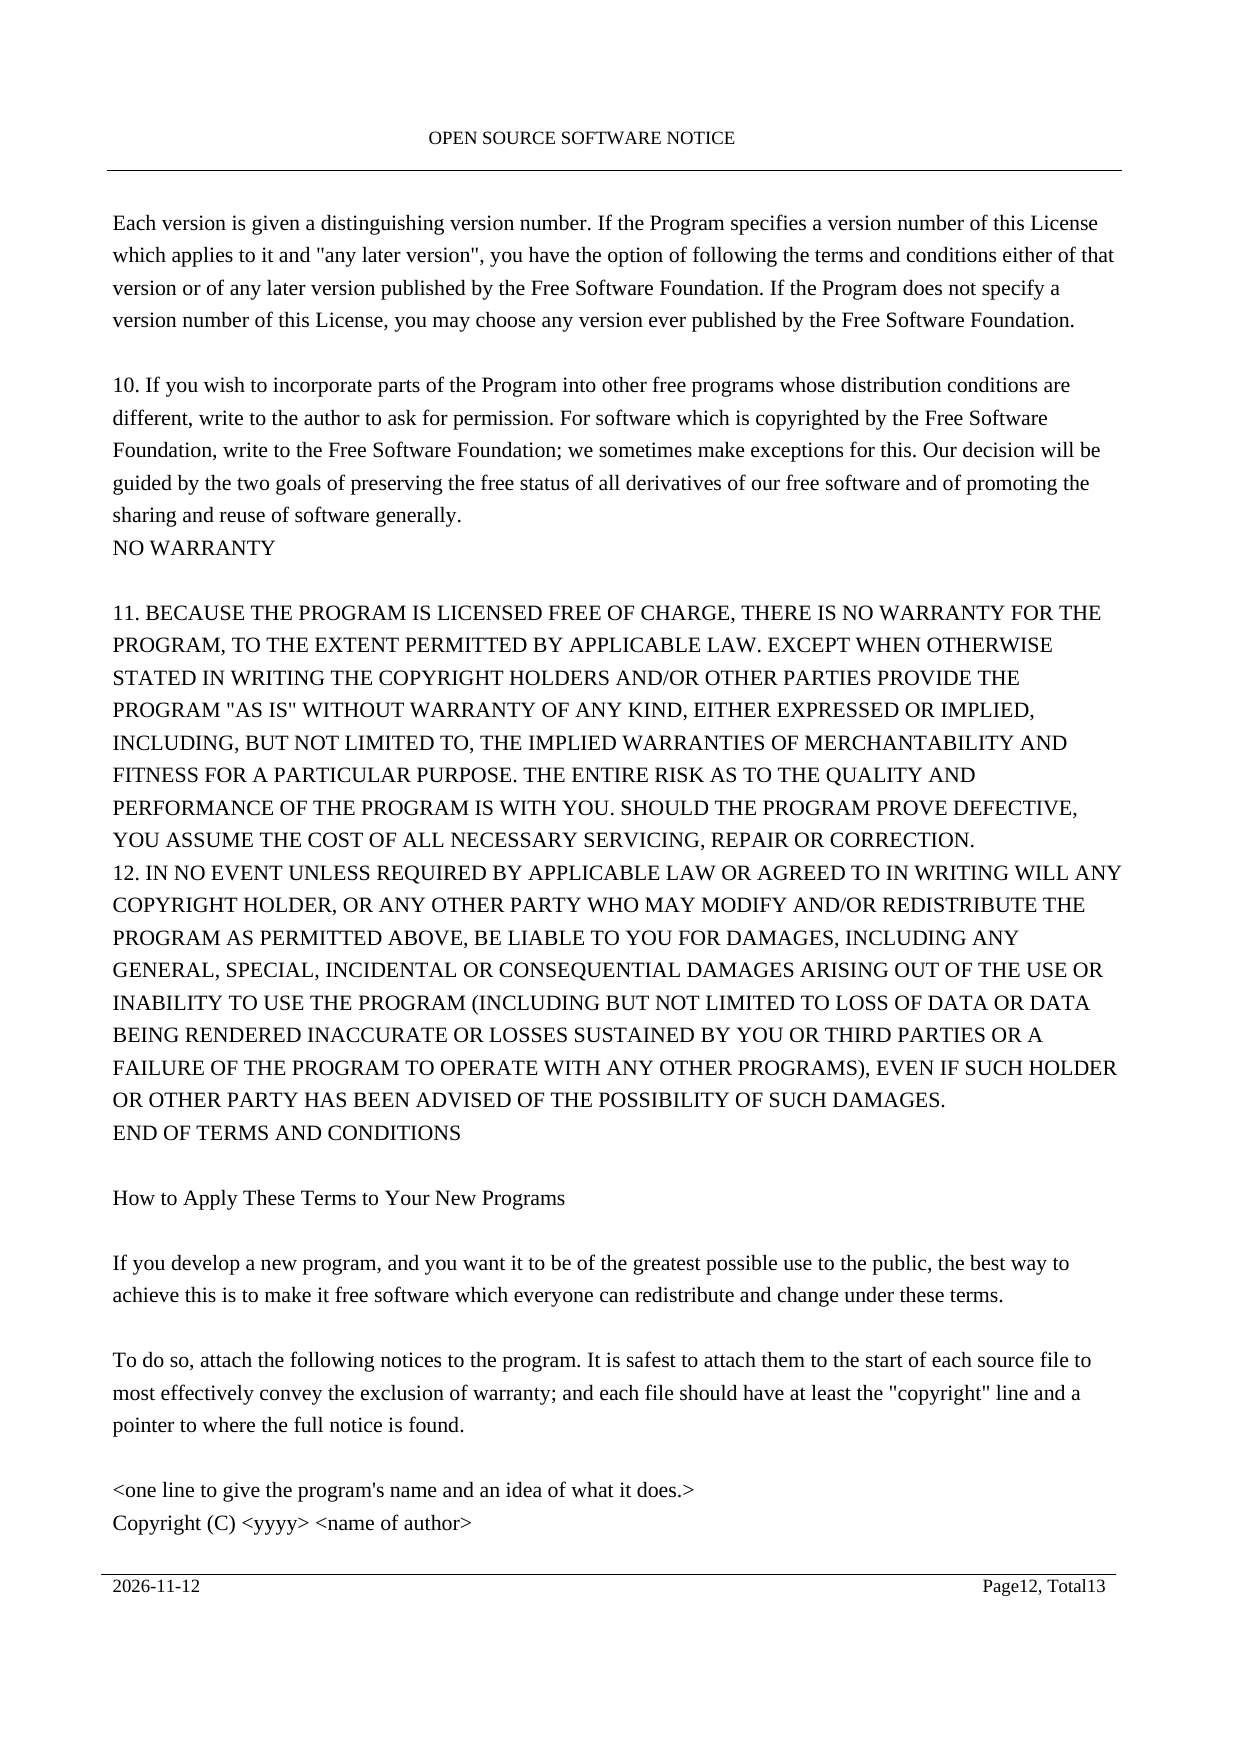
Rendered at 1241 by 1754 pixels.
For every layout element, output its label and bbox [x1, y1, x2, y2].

text [112, 206, 1128, 1539]
